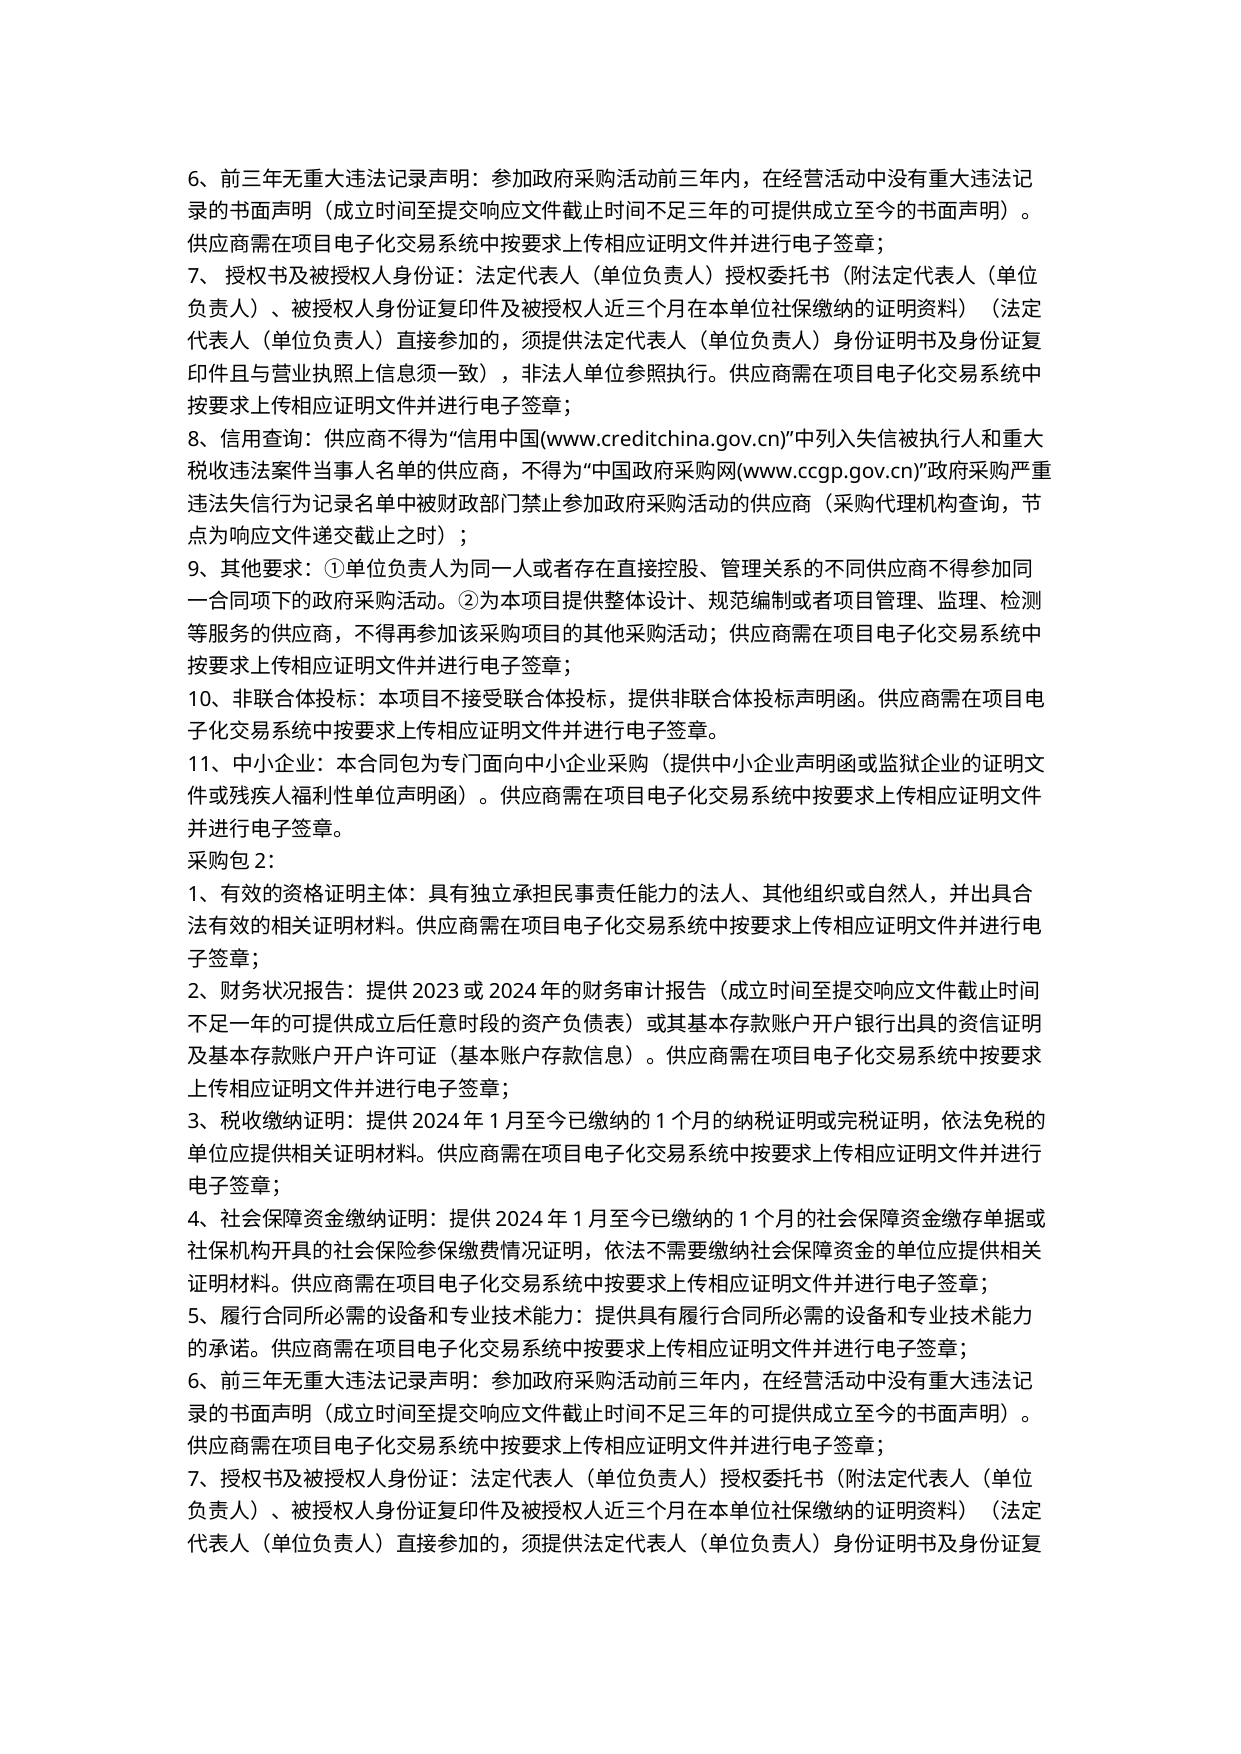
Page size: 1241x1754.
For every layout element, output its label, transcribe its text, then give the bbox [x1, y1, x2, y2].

text 11、中小企业：本合同包为专门面向中小企业采购（提供中小企业声明函或监狱企业的证明文件或残疾人福利性单位声明函）。供应商需在项目电子化交易系统中按要求上传相应证明文件并进行电子签章。 [187, 747, 1053, 844]
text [187, 1462, 1053, 1559]
text 6、前三年无重大违法记录声明：参加政府采购活动前三年内，在经营活动中没有重大违法记录的书面声明（成立时间至提交响应文件截止时间不足三年的可提供成立至今的书面声明）。供应商需在项目电子化交易系统中按要求上传相应证明文件并进行电子签章； [187, 162, 1053, 259]
text 4、社会保障资金缴纳证明：提供2024年1月至今已缴纳的1个月的社会保障资金缴存单据或社保机构开具的社会保险参保缴费情况证明，依法不需要缴纳社会保障资金的单位应提供相关证明材料。供应商需在项目电子化交易系统中按要求上传相应证明文件并进行电子签章； [187, 1202, 1053, 1299]
text 9、其他要求：①单位负责人为同一人或者存在直接控股、管理关系的不同供应商不得参加同一合同项下的政府采购活动。②为本项目提供整体设计、规范编制或者项目管理、监理、检测等服务的供应商，不得再参加该采购项目的其他采购活动；供应商需在项目电子化交易系统中按要求上传相应证明文件并进行电子签章； [187, 552, 1053, 682]
text 5、履行合同所必需的设备和专业技术能力：提供具有履行合同所必需的设备和专业技术能力的承诺。供应商需在项目电子化交易系统中按要求上传相应证明文件并进行电子签章； [187, 1299, 1053, 1364]
text 6、前三年无重大违法记录声明：参加政府采购活动前三年内，在经营活动中没有重大违法记录的书面声明（成立时间至提交响应文件截止时间不足三年的可提供成立至今的书面声明）。供应商需在项目电子化交易系统中按要求上传相应证明文件并进行电子签章； [187, 1364, 1053, 1462]
text 2、财务状况报告：提供2023或2024年的财务审计报告（成立时间至提交响应文件截止时间不足一年的可提供成立后任意时段的资产负债表）或其基本存款账户开户银行出具的资信证明及基本存款账户开户许可证（基本账户存款信息）。供应商需在项目电子化交易系统中按要求上传相应证明文件并进行电子签章； [187, 974, 1053, 1104]
text 采购包2： [187, 844, 1053, 877]
text 3、税收缴纳证明：提供2024年1月至今已缴纳的1个月的纳税证明或完税证明，依法免税的单位应提供相关证明材料。供应商需在项目电子化交易系统中按要求上传相应证明文件并进行电子签章； [187, 1104, 1053, 1202]
text 8、信用查询：供应商不得为“信用中国(www.creditchina.gov.cn)”中列入失信被执行人和重大税收违法案件当事人名单的供应商，不得为“中国政府采购网(www.ccgp.gov.cn)”政府采购严重违法失信行为记录名单中被财政部门禁止参加政府采购活动的供应商（采购代理机构查询，节点为响应文件递交截止之时）； [187, 422, 1053, 552]
text 1、有效的资格证明主体：具有独立承担民事责任能力的法人、其他组织或自然人，并出具合法有效的相关证明材料。供应商需在项目电子化交易系统中按要求上传相应证明文件并进行电子签章； [187, 877, 1053, 974]
text 10、非联合体投标：本项目不接受联合体投标，提供非联合体投标声明函。供应商需在项目电子化交易系统中按要求上传相应证明文件并进行电子签章。 [187, 682, 1053, 747]
